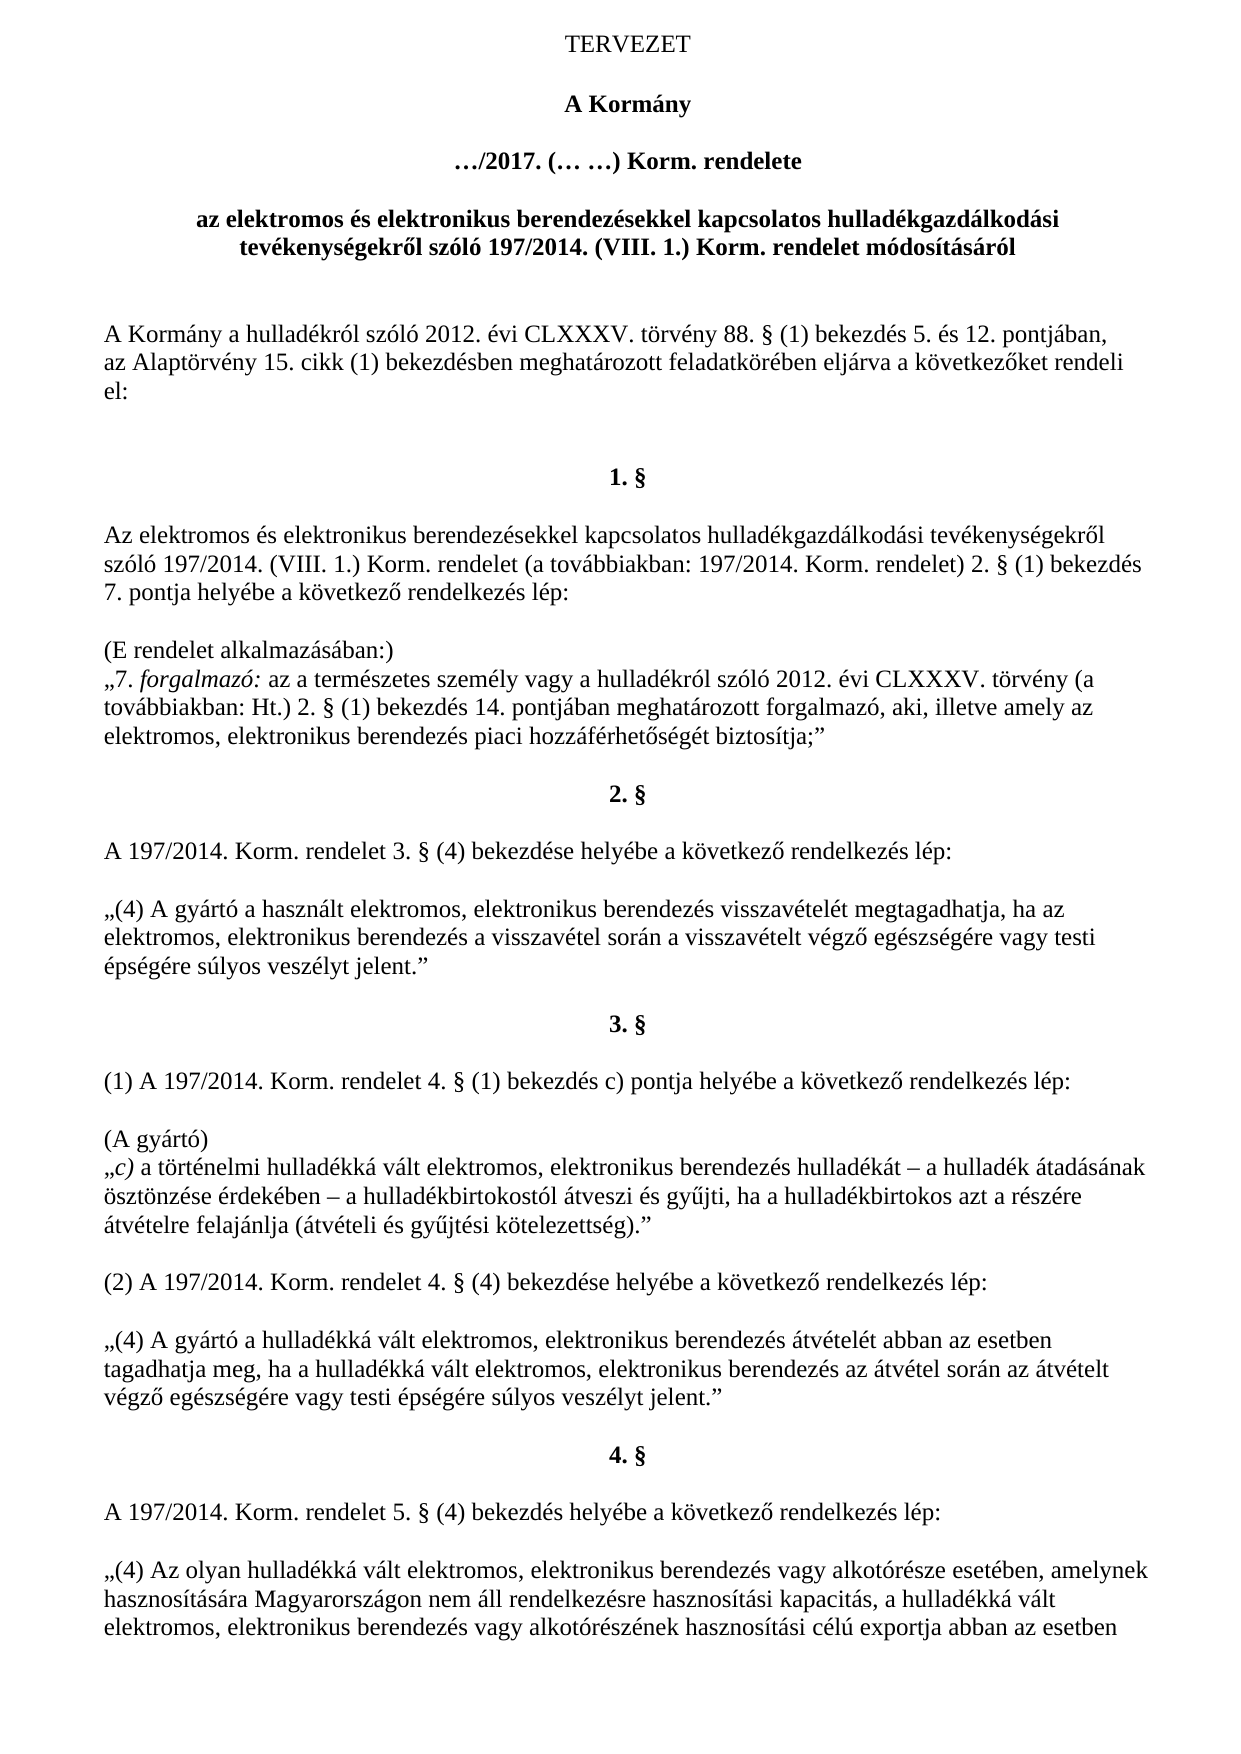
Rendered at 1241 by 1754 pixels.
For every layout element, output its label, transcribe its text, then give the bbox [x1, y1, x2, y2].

text „c) a történelmi hulladékká vált elektromos, elektronikus berendezés hulladékát – a hulladék átadásának ösztönzése érdekében – a hulladékbirtokostól átveszi és gyűjti, ha a hulladékbirtokos azt a részére átvételre felajánlja (átvételi és gyűjtési kötelezettség).” [103, 1152, 1152, 1239]
text A Kormány [103, 89, 1152, 117]
text 2. § [103, 779, 1152, 807]
text Az elektromos és elektronikus berendezésekkel kapcsolatos hulladékgazdálkodási tevékenységekről szóló 197/2014. (VIII. 1.) Korm. rendelet (a továbbiakban: 197/2014. Korm. rendelet) 2. § (1) bekezdés 7. pontja helyébe a következő rendelkezés lép: [103, 520, 1152, 606]
text „7. forgalmazó: az a természetes személy vagy a hulladékról szóló 2012. évi CLXXXV. törvény (a továbbiakban: Ht.) 2. § (1) bekezdés 14. pontjában meghatározott forgalmazó, aki, illetve amely az elektromos, elektronikus berendezés piaci hozzáférhetőségét biztosítja;” [103, 664, 1152, 750]
text A 197/2014. Korm. rendelet 3. § (4) bekezdése helyébe a következő rendelkezés lép: [103, 836, 1152, 865]
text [103, 1555, 1152, 1641]
text (1) A 197/2014. Korm. rendelet 4. § (1) bekezdés c) pontja helyébe a következő rendelkezés lép: [103, 1066, 1152, 1095]
text (A gyártó) [103, 1124, 1152, 1152]
text az elektromos és elektronikus berendezésekkel kapcsolatos hulladékgazdálkodási tevékenységekről szóló 197/2014. (VIII. 1.) Korm. rendelet módosításáról [103, 204, 1152, 261]
text az Alaptörvény 15. cikk (1) bekezdésben meghatározott feladatkörében eljárva a következőket rendeli el: [103, 347, 1152, 405]
text A 197/2014. Korm. rendelet 5. § (4) bekezdés helyébe a következő rendelkezés lép: [103, 1497, 1152, 1526]
text (E rendelet alkalmazásában:) [103, 635, 1152, 664]
text „(4) A gyártó a használt elektromos, elektronikus berendezés visszavételét megtagadhatja, ha az elektromos, elektronikus berendezés a visszavétel során a visszavételt végző egészségére vagy testi épségére súlyos veszélyt jelent.” [103, 894, 1152, 980]
list „(4) A gyártó a hulladékká vált elektromos, elektronikus berendezés átvételét abban az esetben tagadhatja meg, ha a hulladékká vált elektromos, elektronikus berendezés az átvétel során az átvételt végző egészségére vagy testi épségére súlyos veszélyt jelent.” [103, 1325, 1152, 1411]
text (2) A 197/2014. Korm. rendelet 4. § (4) bekezdése helyébe a következő rendelkezés lép: [103, 1267, 1152, 1296]
text 4. § [103, 1440, 1152, 1469]
text 3. § [103, 1009, 1152, 1037]
text A Kormány a hulladékról szóló 2012. évi CLXXXV. törvény 88. § (1) bekezdés 5. és 12. pontjában, [103, 319, 1152, 347]
text …/2017. (… …) Korm. rendelete [103, 146, 1152, 175]
text 1. § [103, 462, 1152, 491]
